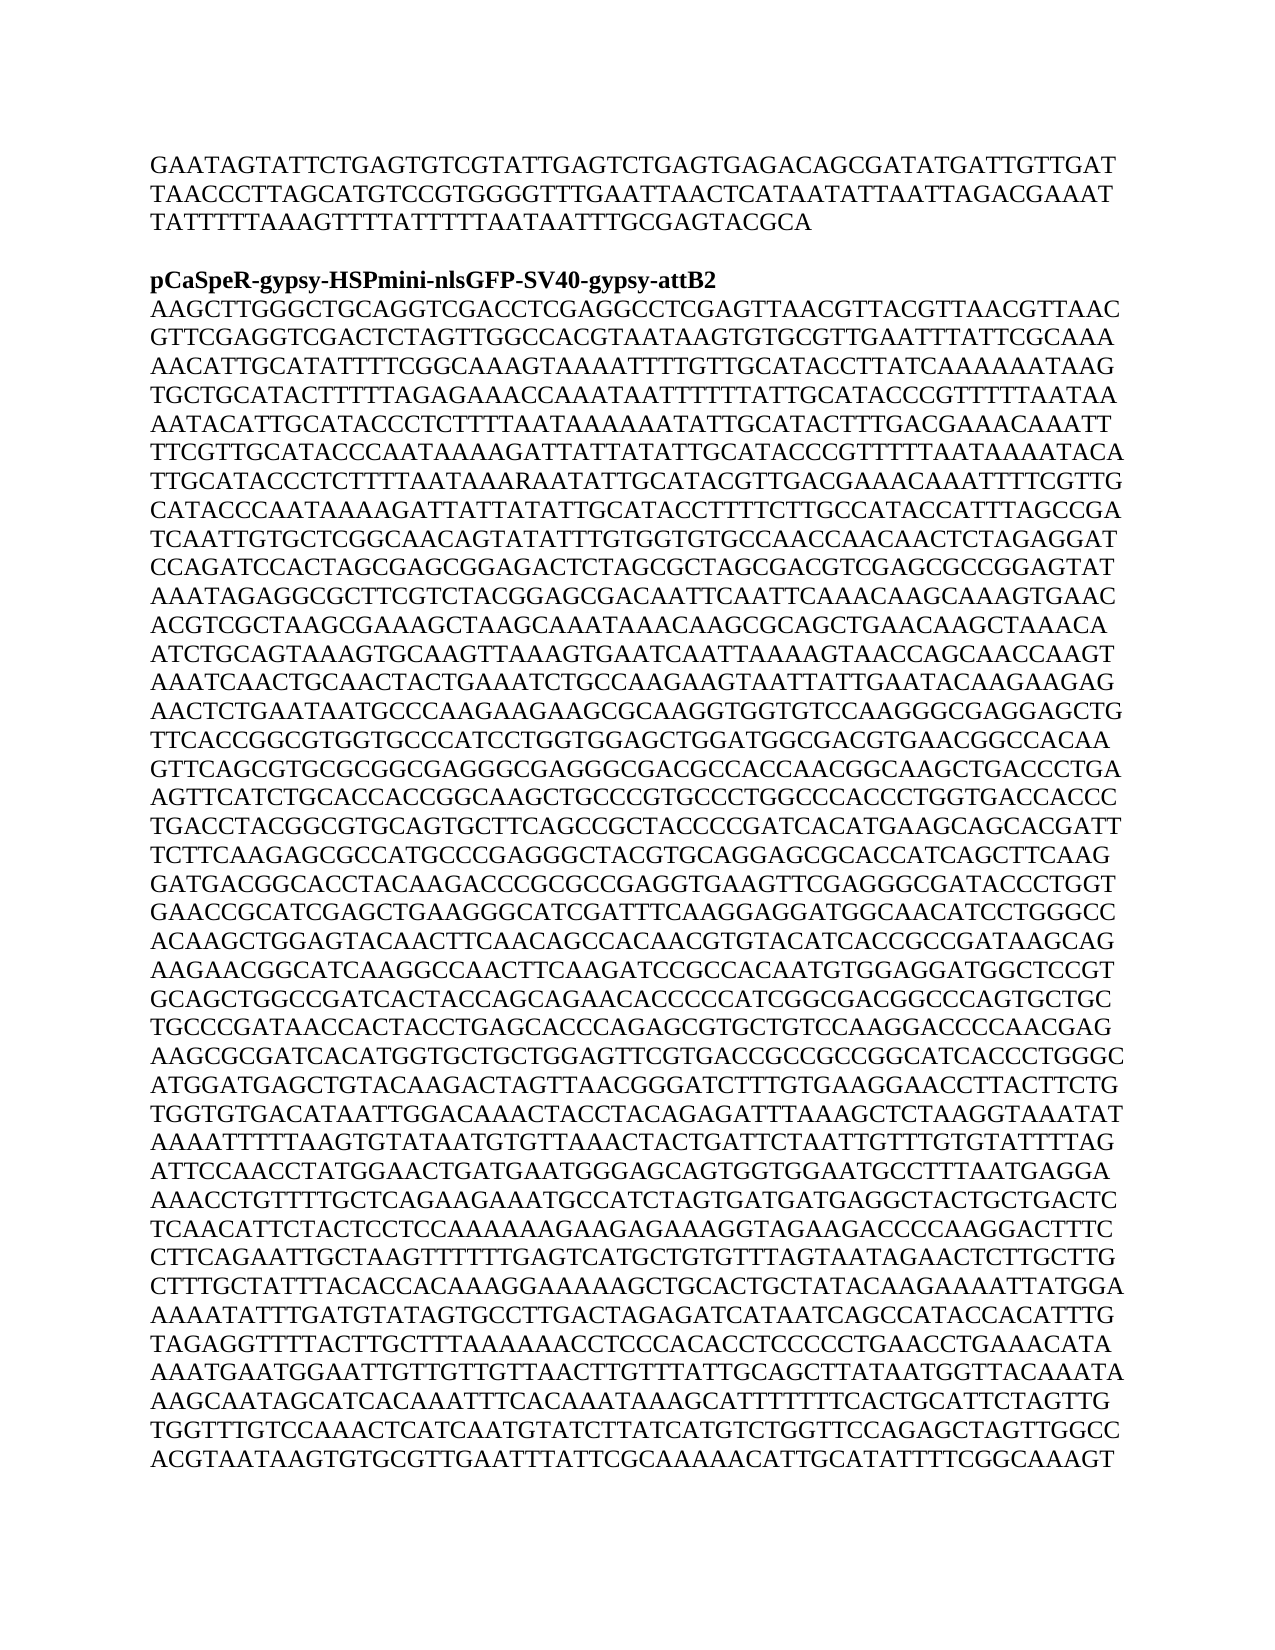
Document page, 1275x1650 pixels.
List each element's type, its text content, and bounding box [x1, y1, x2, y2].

text pCaSpeR-gypsy-HSPmini-nlsGFP-SV40-gypsy-attB2 [150, 265, 1125, 294]
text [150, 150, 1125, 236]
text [150, 294, 1125, 1472]
